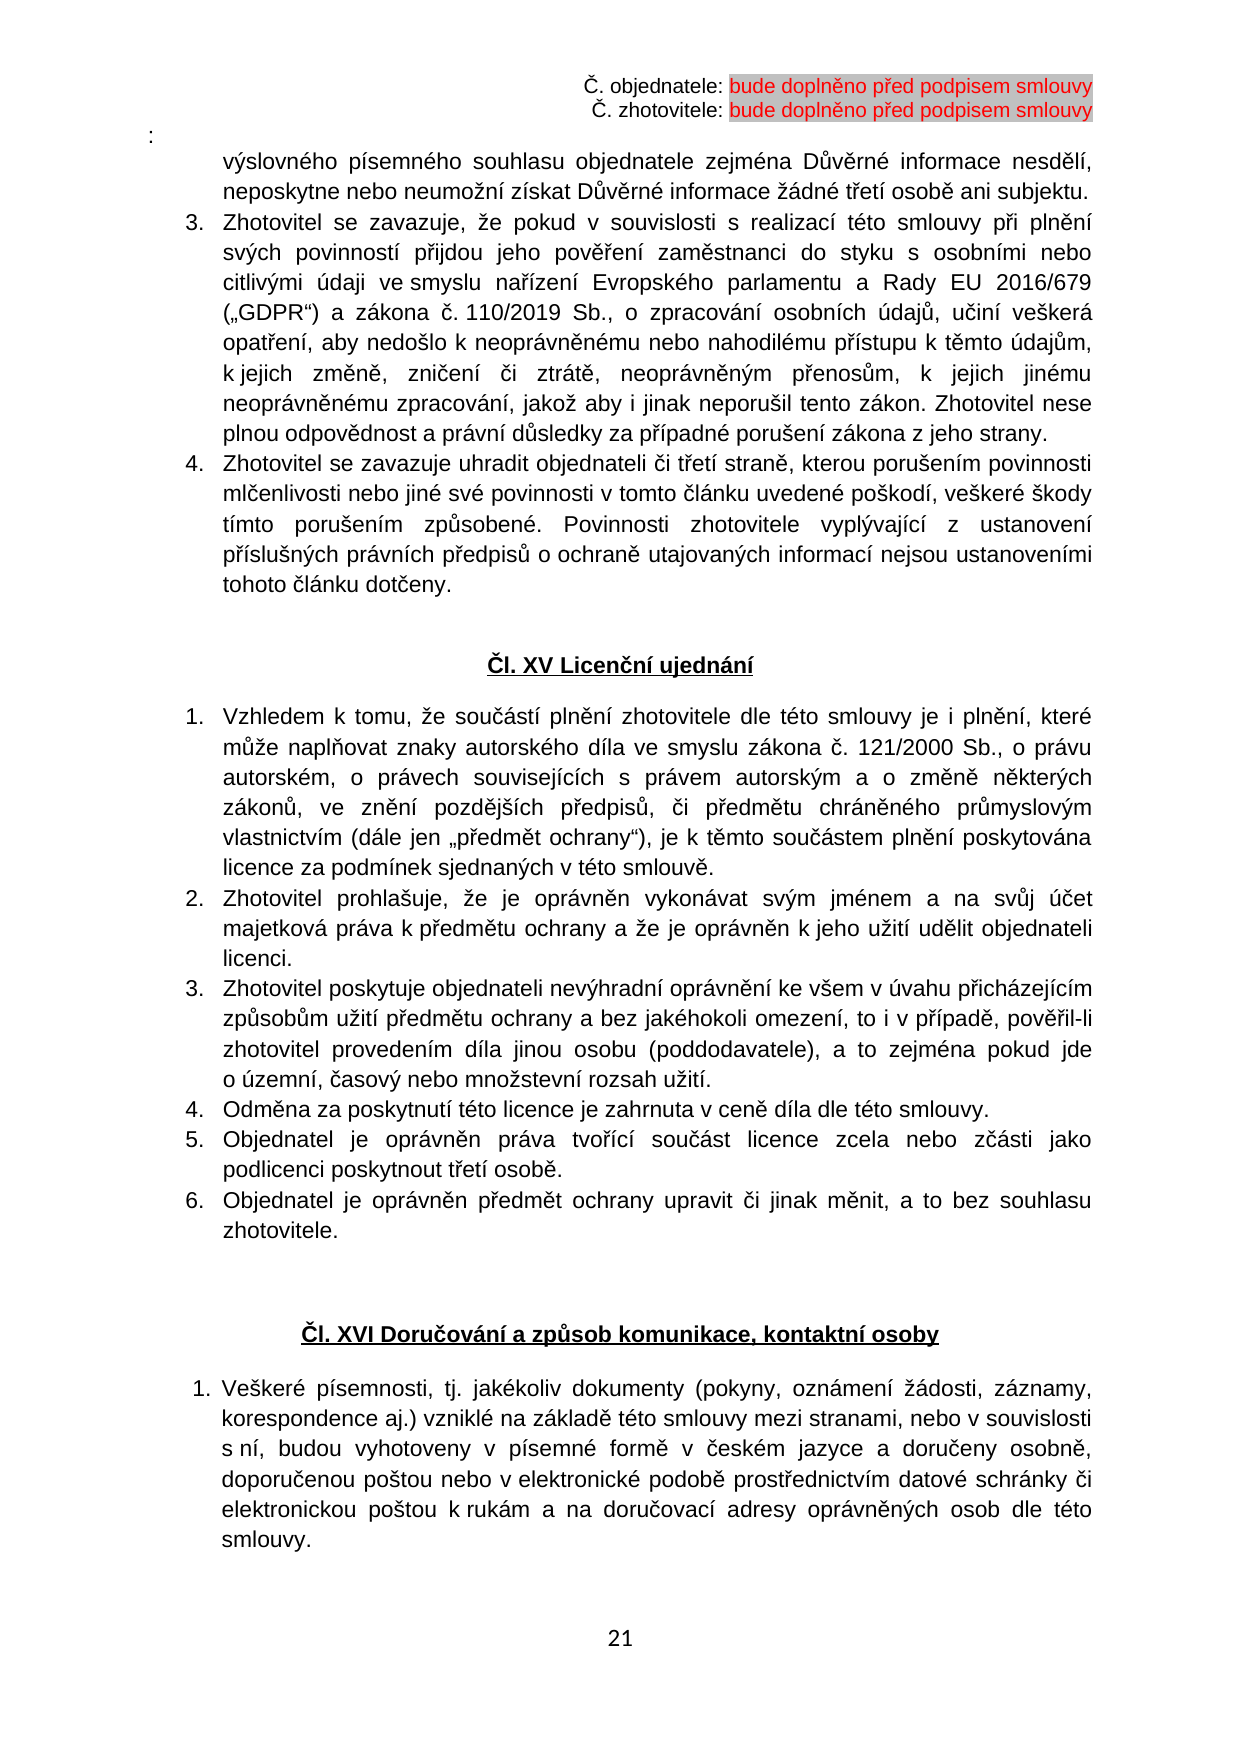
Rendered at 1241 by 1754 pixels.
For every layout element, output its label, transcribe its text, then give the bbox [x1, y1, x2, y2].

list Veškeré písemnosti, tj. jakékoliv dokumenty (pokyny, oznámení žádosti, záznamy, korespondence aj.) vzniklé na základě této smlouvy mezi stranami, nebo v souvislosti s ní, budou vyhotoveny v písemné formě v českém jazyce a doručeny osobně, doporučenou poštou nebo v elektronické podobě prostřednictvím datové schránky či elektronickou poštou k rukám a na doručovací adresy oprávněných osob dle této smlouvy. [192, 1375, 1093, 1552]
list Zhotovitel se zavazuje, že pokud v souvislosti s realizací této smlouvy při plnění svých povinností přijdou jeho pověření zaměstnanci do styku s osobními nebo citlivými údaji ve smyslu nařízení Evropského parlamentu a Rady EU 2016/679 („GDPR“) a zákona č. 110/2019 Sb., o zpracování osobních údajů, učiní veškerá opatření, aby nedošlo k neoprávněnému nebo nahodilému přístupu k těmto údajům, k jejich změně, zničení či ztrátě, neoprávněným přenosům, k jejich jinému neoprávněnému zpracování, jakož aby i jinak neporušil tento zákon. Zhotovitel nese plnou odpovědnost a právní důsledky za případné porušení zákona z jeho strany. [185, 208, 1093, 446]
list Odměna za poskytnutí této licence je zahrnuta v ceně díla dle této smlouvy. [185, 1096, 1093, 1122]
list Zhotovitel se zavazuje uhradit objednateli či třetí straně, kterou porušením povinnosti mlčenlivosti nebo jiné své povinnosti v tomto článku uvedené poškodí, veškeré škody tímto porušením způsobené. Povinnosti zhotovitele vyplývající z ustanovení příslušných právních předpisů o ochraně utajovaných informací nejsou ustanoveními tohoto článku dotčeny. [185, 450, 1093, 597]
list Zhotovitel poskytuje objednateli nevýhradní oprávnění ke všem v úvahu přicházejícím způsobům užití předmětu ochrany a bez jakéhokoli omezení, to i v případě, pověřil-li zhotovitel provedením díla jinou osobu (poddodavatele), a to zejména pokud jde o územní, časový nebo množstevní rozsah užití. [185, 975, 1093, 1092]
list Objednatel je oprávněn práva tvořící součást licence zcela nebo zčásti jako podlicenci poskytnout třetí osobě. [185, 1126, 1093, 1183]
list Vzhledem k tomu, že součástí plnění zhotovitele dle této smlouvy je i plnění, které může naplňovat znaky autorského díla ve smyslu zákona č. 121/2000 Sb., o právu autorském, o právech souvisejících s právem autorským a o změně některých zákonů, ve znění pozdějších předpisů, či předmětu chráněného průmyslovým vlastnictvím (dále jen „předmět ochrany“), je k těmto součástem plnění poskytována licence za podmínek sjednaných v této smlouvě. [185, 703, 1093, 881]
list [185, 148, 1093, 204]
list Zhotovitel prohlašuje, že je oprávněn vykonávat svým jménem a na svůj účet majetková práva k předmětu ochrany a že je oprávněn k jeho užití udělit objednateli licenci. [185, 884, 1093, 971]
text Čl. XV Licenční ujednání [148, 652, 1093, 678]
text Čl. XVI Doručování a způsob komunikace, kontaktní osoby [148, 1321, 1093, 1347]
list Objednatel je oprávněn předmět ochrany upravit či jinak měnit, a to bez souhlasu zhotovitele. [185, 1187, 1093, 1243]
